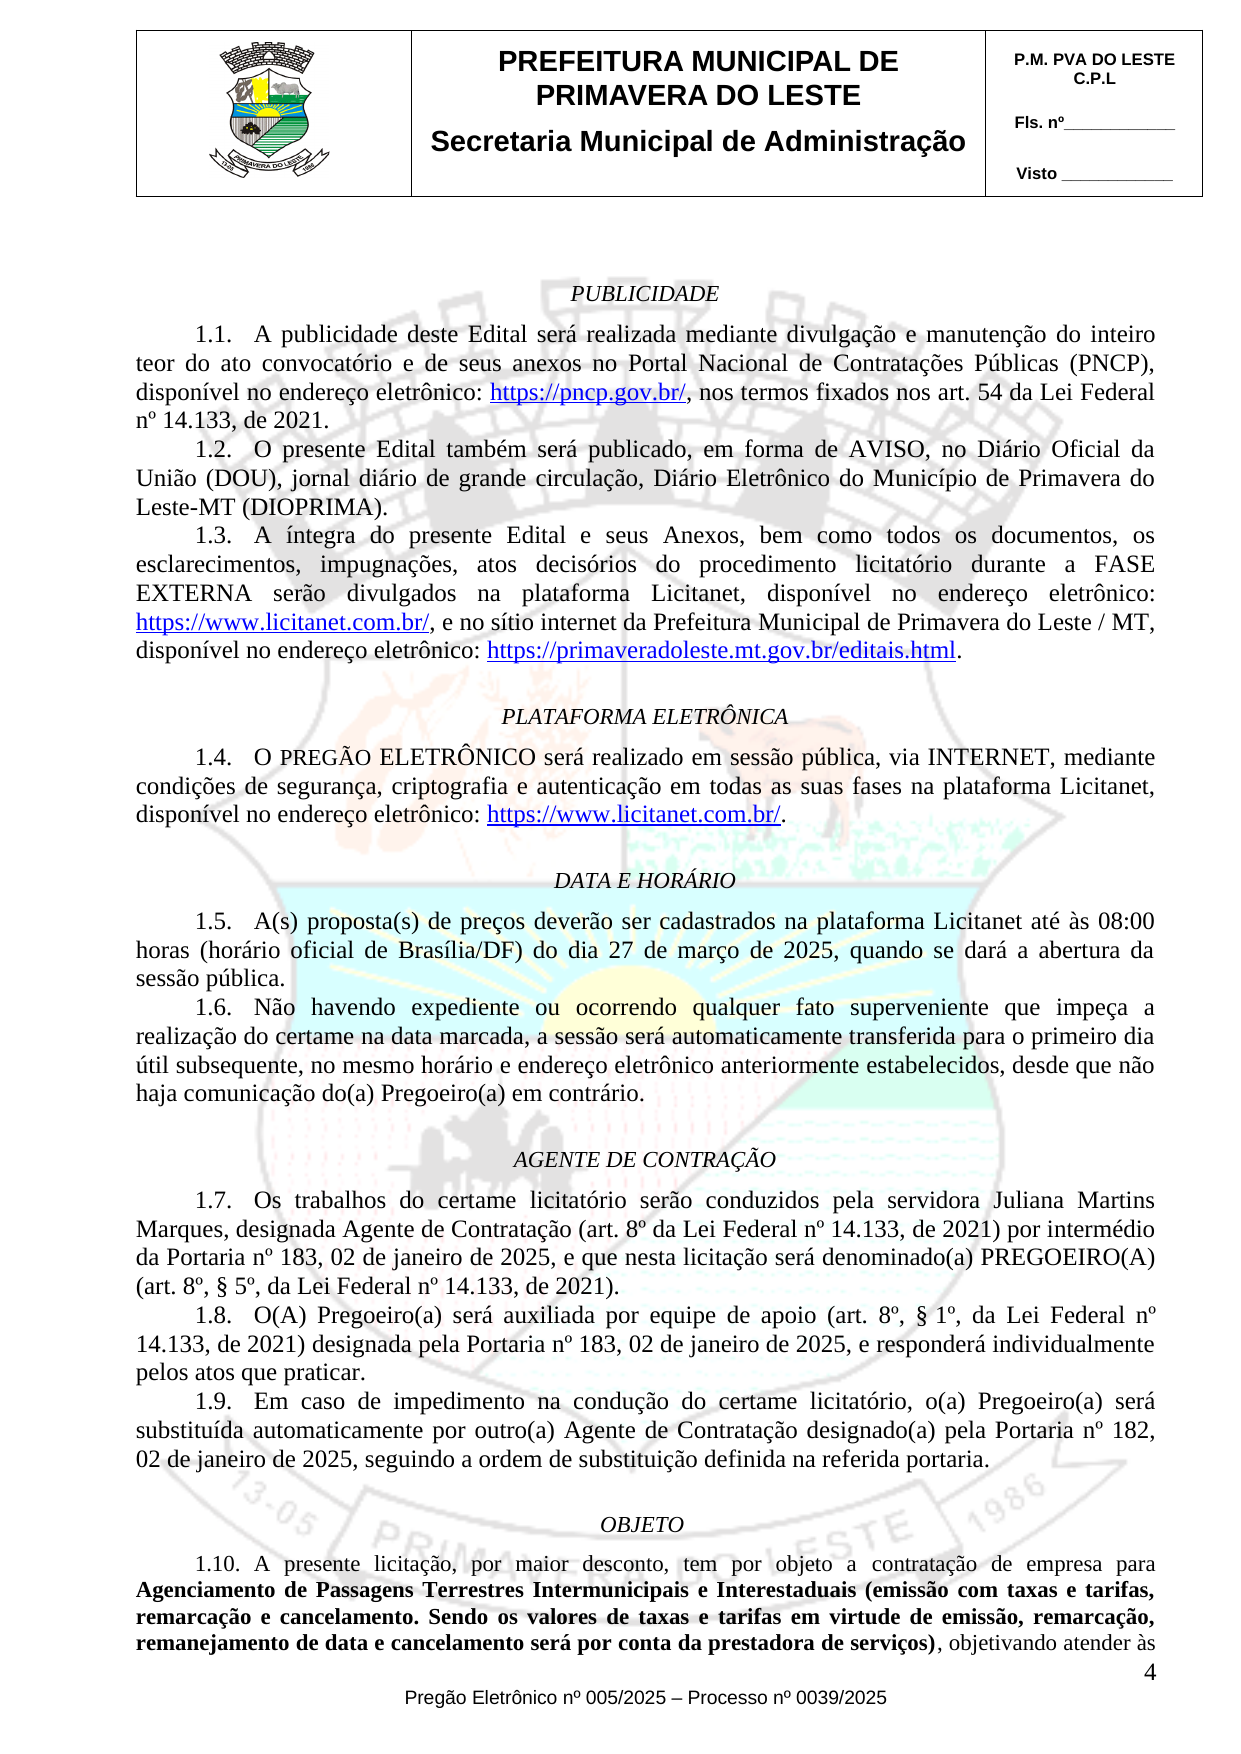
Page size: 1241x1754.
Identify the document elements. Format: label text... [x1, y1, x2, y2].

list O presente Edital também será publicado, em forma de AVISO, no Diário Oficial da União (DOU), jornal diário de grande circulação, Diário Eletrônico do Município de Primavera do Leste-MT (DIOPRIMA). [136, 434, 1156, 521]
subtitle OBJETO [136, 1511, 1156, 1538]
subtitle PUBLICIDADE [136, 281, 1156, 307]
list A(s) proposta(s) de preços deverão ser cadastrados na plataforma Licitanet até às 08:00 horas (horário oficial de Brasília/DF) do dia 27 de março de 2025, quando se dará a abertura da sessão pública. [136, 906, 1156, 992]
subtitle DATA E HORÁRIO [136, 867, 1156, 893]
list Não havendo expediente ou ocorrendo qualquer fato superveniente que impeça a realização do certame na data marcada, a sessão será automaticamente transferida para o primeiro dia útil subsequente, no mesmo horário e endereço eletrônico anteriormente estabelecidos, desde que não haja comunicação do(a) Pregoeiro(a) em contrário. [136, 992, 1156, 1107]
subtitle AGENTE DE CONTRAÇÃO [136, 1146, 1156, 1172]
list A íntegra do presente Edital e seus Anexos, bem como todos os documentos, os esclarecimentos, impugnações, atos decisórios do procedimento licitatório durante a FASE EXTERNA serão divulgados na plataforma Licitanet, disponível no endereço eletrônico: https://www.licitanet.com.br/, e no sítio internet da Prefeitura Municipal de Primavera do Leste / MT, disponível no endereço eletrônico: https://primaveradoleste.mt.gov.br/editais.html. [136, 521, 1156, 664]
list O(A) Pregoeiro(a) será auxiliada por equipe de apoio (art. 8º, § 1º, da Lei Federal nº 14.133, de 2021) designada pela Portaria nº 183, 02 de janeiro de 2025, e responderá individualmente pelos atos que praticar. [136, 1300, 1156, 1386]
list Em caso de impedimento na condução do certame licitatório, o(a) Pregoeiro(a) será substituída automaticamente por outro(a) Agente de Contratação designado(a) pela Portaria nº 182, 02 de janeiro de 2025, seguindo a ordem de substituição definida na referida portaria. [136, 1386, 1156, 1472]
list A publicidade deste Edital será realizada mediante divulgação e manutenção do inteiro teor do ato convocatório e de seus anexos no Portal Nacional de Contratações Públicas (PNCP), disponível no endereço eletrônico: https://pncp.gov.br/, nos termos fixados nos art. 54 da Lei Federal nº 14.133, de 2021. [136, 319, 1156, 434]
picture [209, 42, 330, 178]
list Os trabalhos do certame licitatório serão conduzidos pela servidora Juliana Martins Marques, designada Agente de Contratação (art. 8º da Lei Federal nº 14.133, de 2021) por intermédio da Portaria nº 183, 02 de janeiro de 2025, e que nesta licitação será denominado(a) PREGOEIRO(A) (art. 8º, § 5º, da Lei Federal nº 14.133, de 2021). [136, 1185, 1156, 1300]
subtitle PLATAFORMA ELETRÔNICA [136, 703, 1156, 729]
list O PREGÃO ELETRÔNICO será realizado em sessão pública, via INTERNET, mediante condições de segurança, criptografia e autenticação em todas as suas fases na plataforma Licitanet, disponível no endereço eletrônico: https://www.licitanet.com.br/. [136, 742, 1156, 828]
